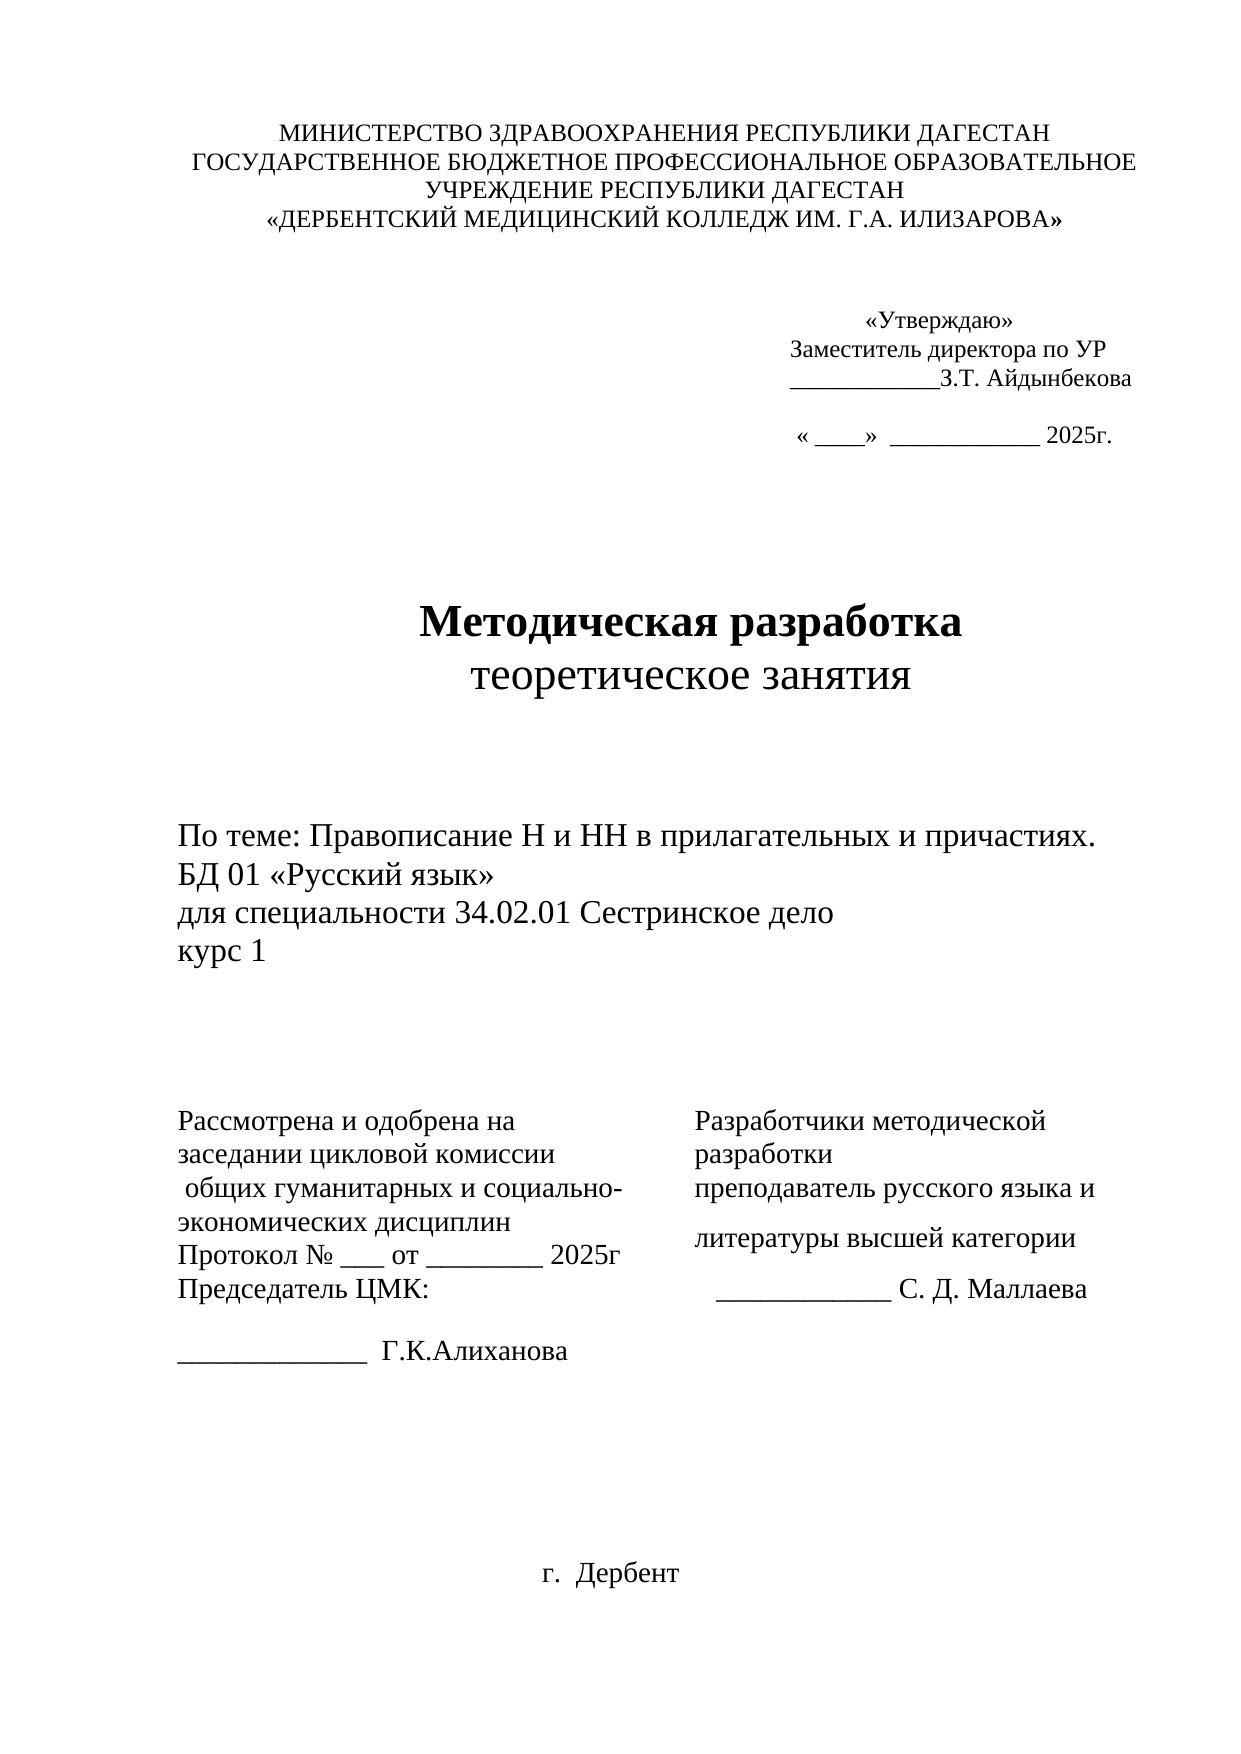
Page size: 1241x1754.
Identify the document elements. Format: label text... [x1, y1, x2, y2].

text Заместитель директора по УР [177, 334, 1152, 363]
table_header Разработчики методической разработки преподаватель русского языка и литературы высшей категории ____________ С. Д. Маллаева [683, 1103, 1200, 1397]
text курс 1 [177, 931, 1152, 969]
text По теме: Правописание Н и НН в прилагательных и причастиях. [177, 816, 1152, 854]
table_header Рассмотрена и одобрена на заседании цикловой комиссии общих гуманитарных и социально-экономических дисциплин Протокол № ___ от ________ 2025г Председатель ЦМК: _____________ Г.К.Алиханова [166, 1103, 683, 1397]
text теоретическое занятия [178, 647, 1151, 700]
text ____________З.Т. Айдынбекова [177, 363, 1152, 392]
text «Утверждаю» [177, 305, 1152, 334]
text МИНИСТЕРСТВО ЗДРАВООХРАНЕНИЯ РЕСПУБЛИКИ ДАГЕСТАН ГОСУДАРСТВЕННОЕ БЮДЖЕТНОЕ ПРОФЕССИОНАЛЬНОЕ ОБРАЗОВАТЕЛЬНОЕ УЧРЕЖДЕНИЕ РЕСПУБЛИКИ ДАГЕСТАН [177, 118, 1152, 204]
text г. Дербент [177, 1555, 1152, 1588]
text БД 01 «Русский язык» [478, 854, 1152, 892]
text Методическая разработка [178, 594, 1151, 647]
text для специальности 34.02.01 Сестринское дело [177, 892, 1152, 931]
text « ____» ____________ 2025г. [177, 420, 1152, 449]
text «ДЕРБЕНТСКИЙ МЕДИЦИНСКИЙ КОЛЛЕДЖ ИМ. Г.А. ИЛИЗАРОВА» [177, 204, 1152, 233]
